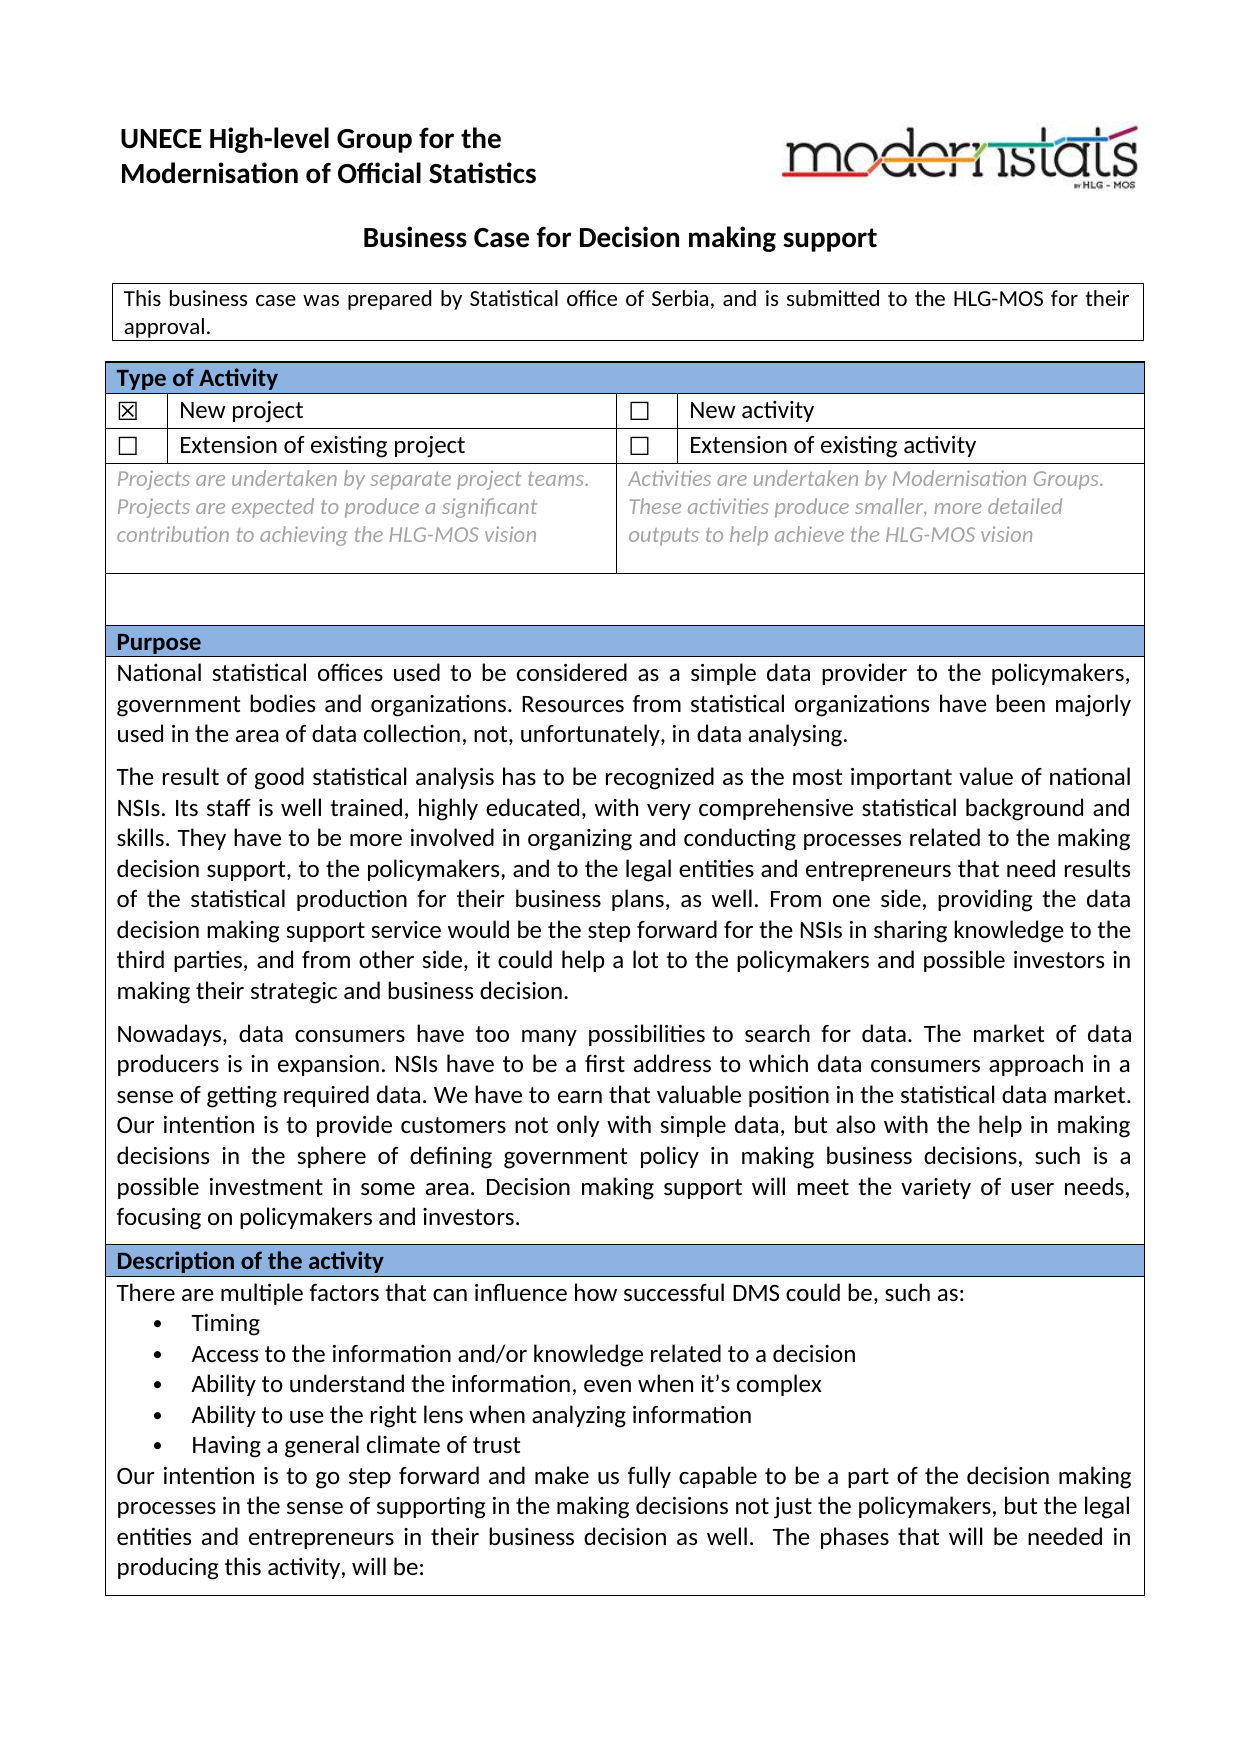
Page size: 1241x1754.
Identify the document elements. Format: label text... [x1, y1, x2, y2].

text Business Case for Decision making support [120, 219, 1120, 255]
table_cell Projects are undertaken by separate project teams. Projects are expected to produce a significant contribution to achieving the HLG-MOS vision [106, 464, 616, 573]
table_header This business case was prepared by Statistical office of Serbia, and is submitted to the HLG-MOS for their approval. [113, 284, 1143, 340]
table_header Type of Activity [106, 363, 1144, 393]
table_cell Purpose [106, 626, 1144, 656]
table_cell Extension of existing activity [678, 429, 1144, 463]
table_cell New activity [678, 394, 1144, 428]
table_cell Activities are undertaken by Modernisation Groups. These activities produce smaller, more detailed outputs to help achieve the HLG-MOS vision [617, 464, 1144, 573]
table_cell National statistical offices used to be considered as a simple data provider to the policymakers, government bodies and organizations. Resources from statistical organizations have been majorly used in the area of data collection, not, unfortunately, in data analysing. The result of good statistical analysis has to be recognized as the most important value of national NSIs. Its staff is well trained, highly educated, with very comprehensive statistical background and skills. They have to be more involved in organizing and conducting processes related to the making decision support, to the policymakers, and to the legal entities and entrepreneurs that need results of the statistical production for their business plans, as well. From one side, providing the data decision making support service would be the step forward for the NSIs in sharing knowledge to the third parties, and from other side, it could help a lot to the policymakers and possible investors in making their strategic and business decision. Nowadays, data consumers have too many possibilities to search for data. The market of data producers is in expansion. NSIs have to be a first address to which data consumers approach in a sense of getting required data. We have to earn that valuable position in the statistical data market. Our intention is to provide customers not only with simple data, but also with the help in making decisions in the sphere of defining government policy in making business decisions, such is a possible investment in some area. Decision making support will meet the variety of user needs, focusing on policymakers and investors. [106, 657, 1144, 1244]
table_cell New project [168, 394, 616, 428]
picture [781, 121, 1138, 191]
table_cell Extension of existing project [168, 429, 616, 463]
table_cell [106, 574, 1144, 625]
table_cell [106, 1277, 1144, 1594]
table_cell Description of the activity [106, 1245, 1144, 1276]
